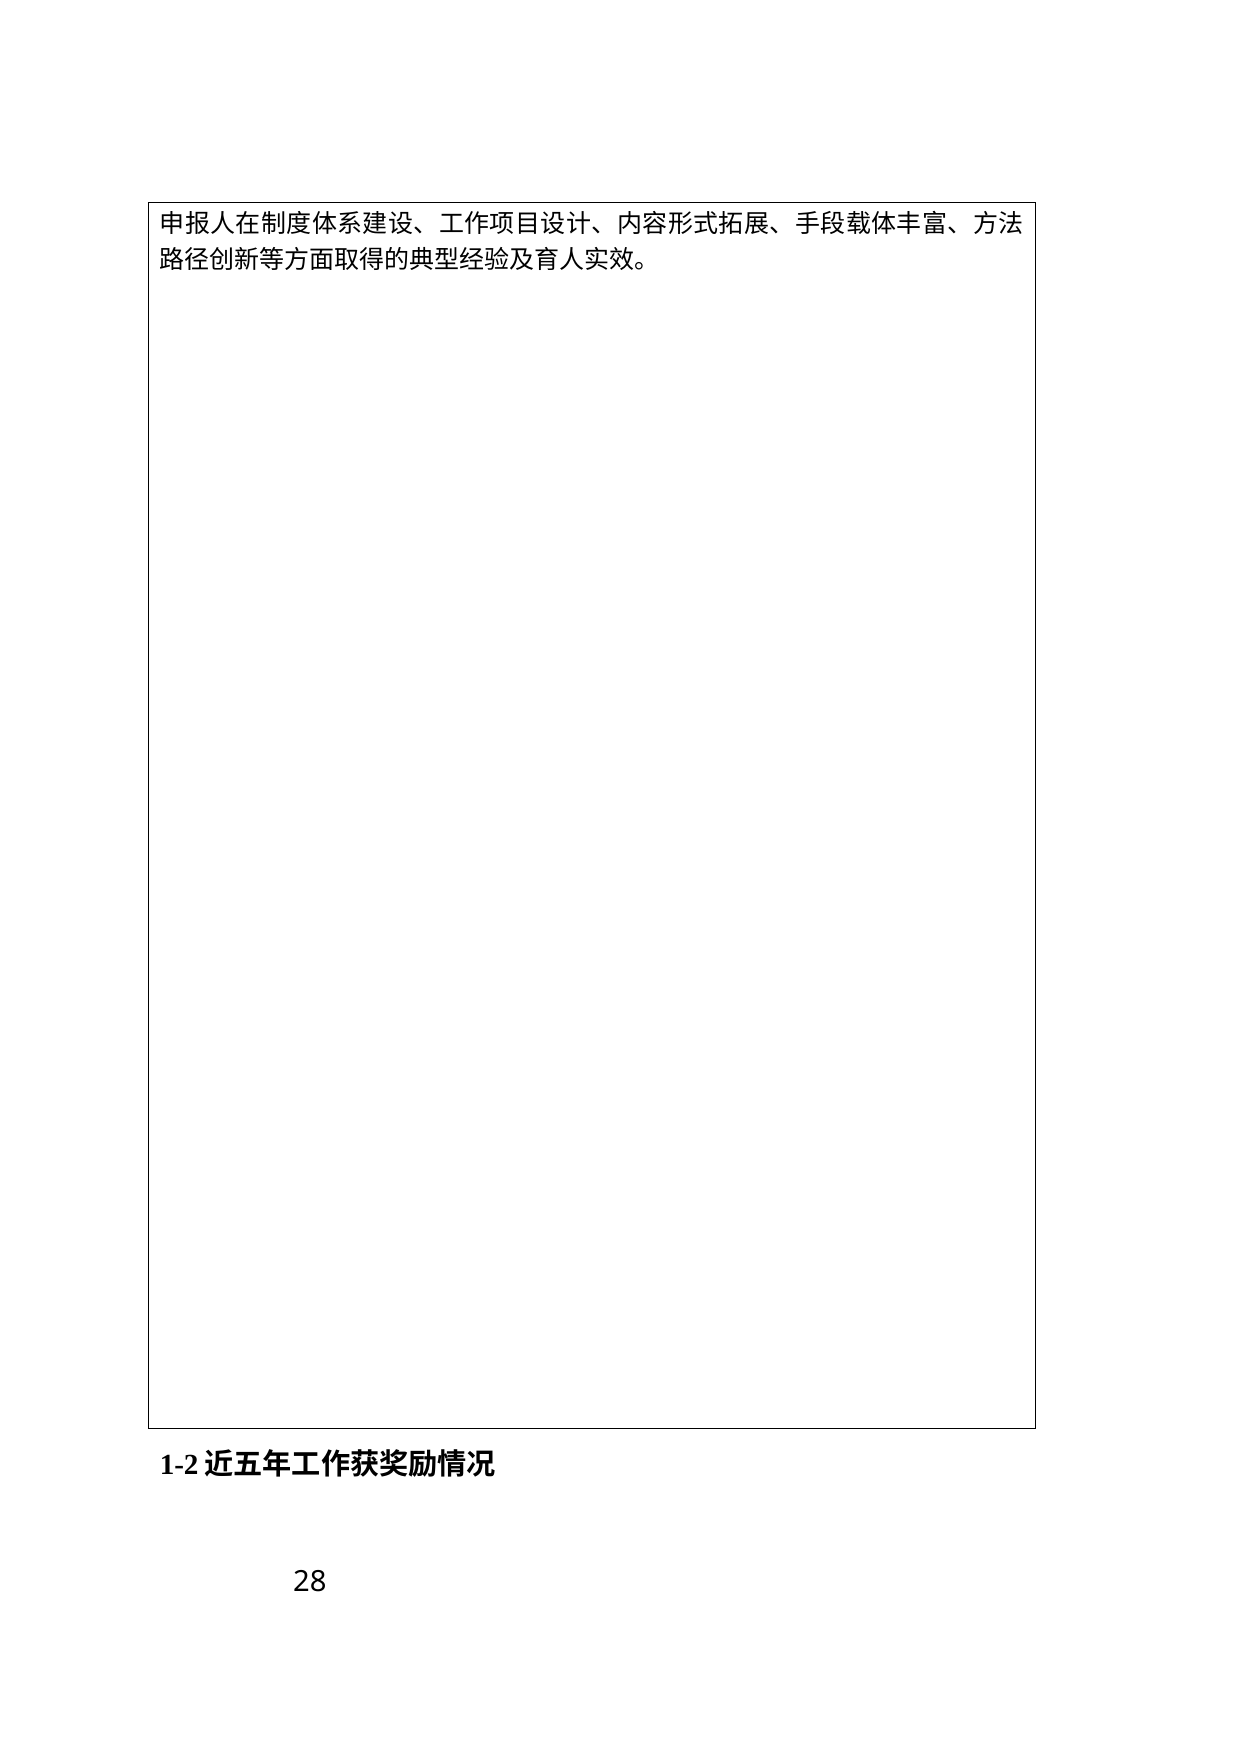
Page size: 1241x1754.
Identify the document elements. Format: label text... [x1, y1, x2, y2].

table_header 申报人在制度体系建设、工作项目设计、内容形式拓展、手段载体丰富、方法路径创新等方面取得的典型经验及育人实效。 [149, 203, 1035, 1428]
text 1-2近五年工作获奖励情况 [159, 1429, 1081, 1495]
